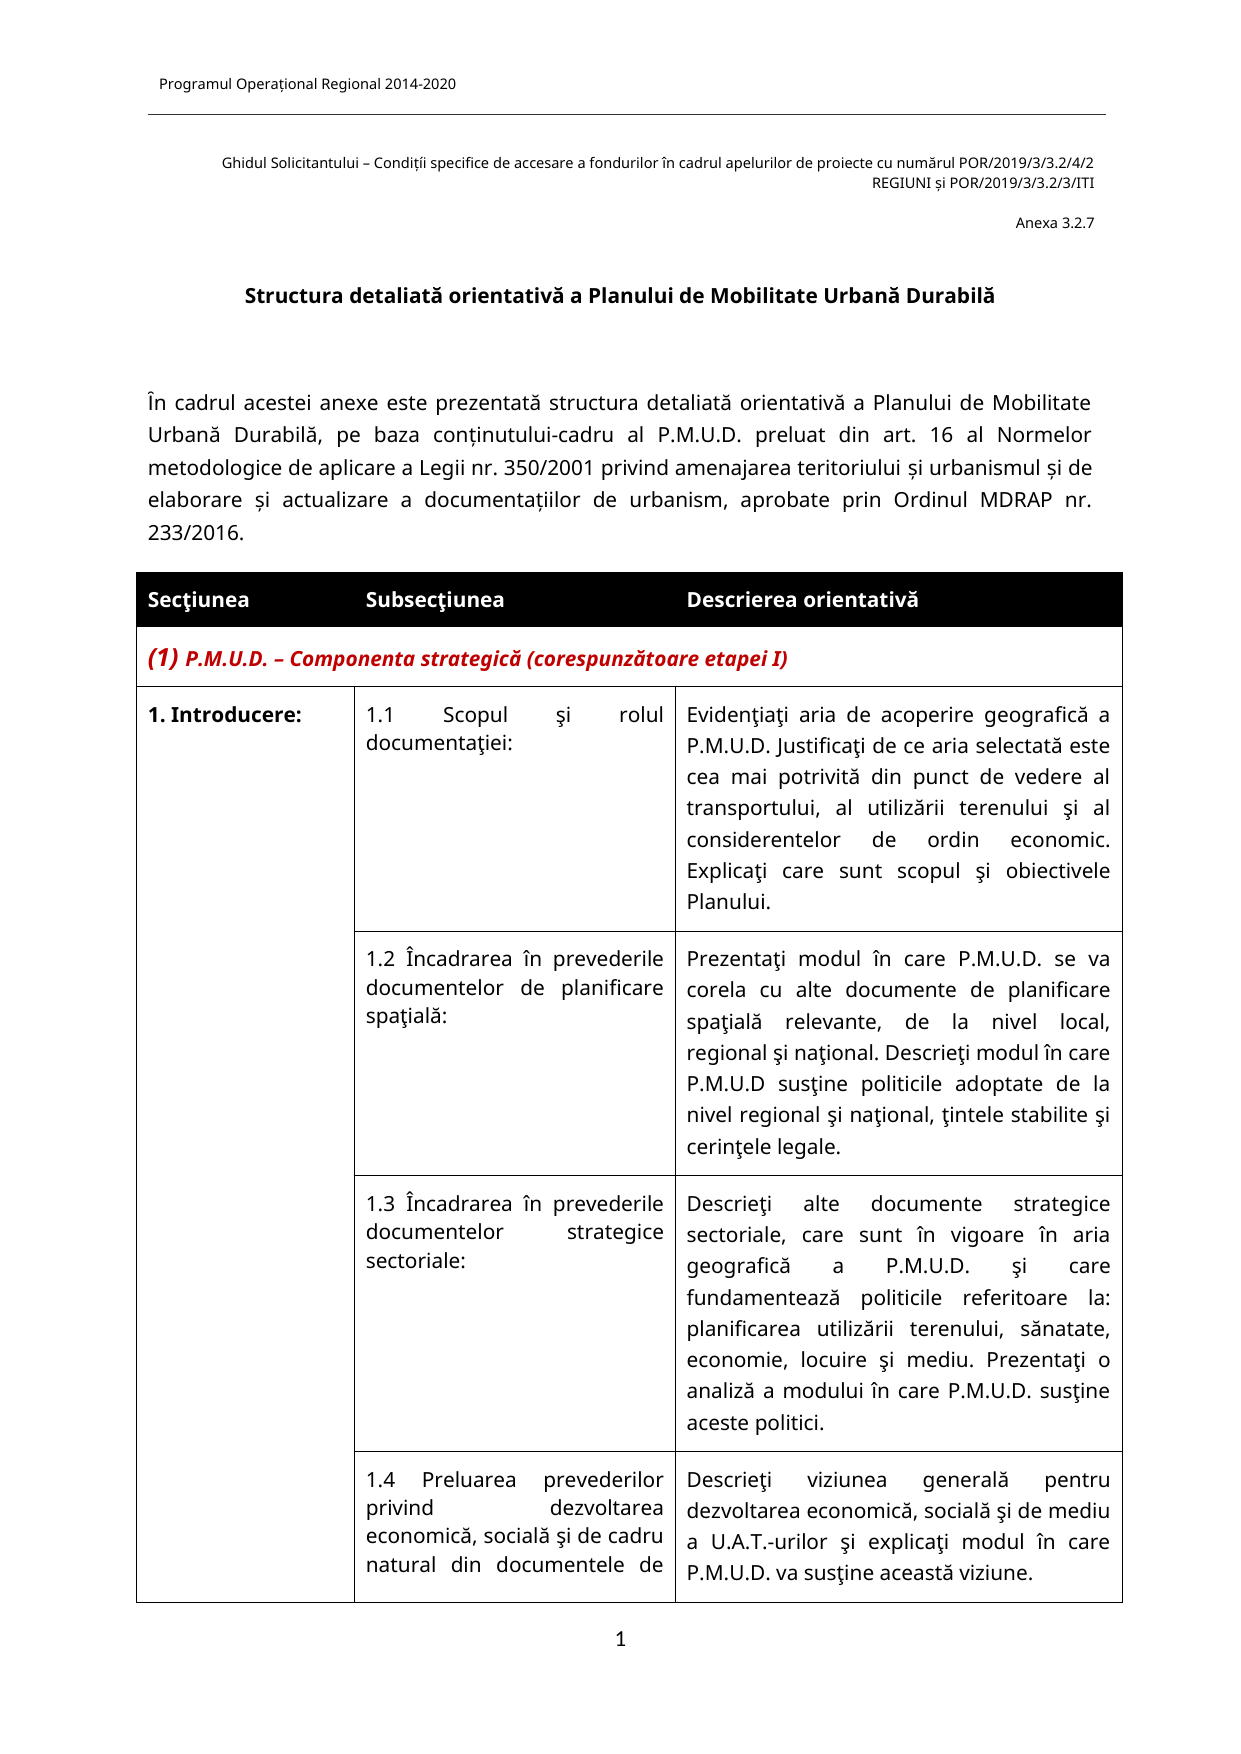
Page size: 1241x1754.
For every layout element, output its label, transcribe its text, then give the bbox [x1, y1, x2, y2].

table_cell 1.3 Încadrarea în prevederile documentelor strategice sectoriale: [355, 1176, 675, 1451]
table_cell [355, 1452, 675, 1602]
text Structura detaliată orientativă a Planului de Mobilitate Urbană Durabilă [148, 281, 1093, 309]
table_cell Prezentaţi modul în care P.M.U.D. se va corela cu alte documente de planificare spaţială relevante, de la nivel local, regional şi naţional. Descrieţi modul în care P.M.U.D susţine politicile adoptate de la nivel regional şi naţional, ţintele stabilite şi cerinţele legale. [676, 932, 1122, 1175]
table_cell Descrieţi alte documente strategice sectoriale, care sunt în vigoare în aria geografică a P.M.U.D. şi care fundamentează politicile referitoare la: planificarea utilizării terenului, sănatate, economie, locuire şi mediu. Prezentaţi o analiză a modului în care P.M.U.D. susţine aceste politici. [676, 1176, 1122, 1451]
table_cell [676, 1452, 1122, 1602]
table_header Subsecţiunea [355, 573, 675, 626]
table_cell P.M.U.D. – Componenta strategică (corespunzătoare etapei I) [137, 627, 1122, 686]
table_header Descrierea orientativă [676, 573, 1122, 626]
table_cell 1. Introducere: [137, 687, 354, 1602]
text Ȋn cadrul acestei anexe este prezentată structura detaliată orientativă a Planului de Mobilitate Urbană Durabilă, pe baza conținutului-cadru al P.M.U.D. preluat din art. 16 al Normelor metodologice de aplicare a Legii nr. 350/2001 privind amenajarea teritoriului şi urbanismul şi de elaborare şi actualizare a documentaţiilor de urbanism, aprobate prin Ordinul MDRAP nr. 233/2016. [148, 388, 1093, 547]
table_cell 1.2 Încadrarea în prevederile documentelor de planificare spaţială: [355, 932, 675, 1175]
table_cell Evidenţiaţi aria de acoperire geografică a P.M.U.D. Justificaţi de ce aria selectată este cea mai potrivită din punct de vedere al transportului, al utilizării terenului şi al considerentelor de ordin economic. Explicaţi care sunt scopul şi obiectivele Planului. [676, 687, 1122, 931]
table_header Secţiunea [137, 573, 354, 626]
table_cell 1.1 Scopul şi rolul documentaţiei: [355, 687, 675, 931]
